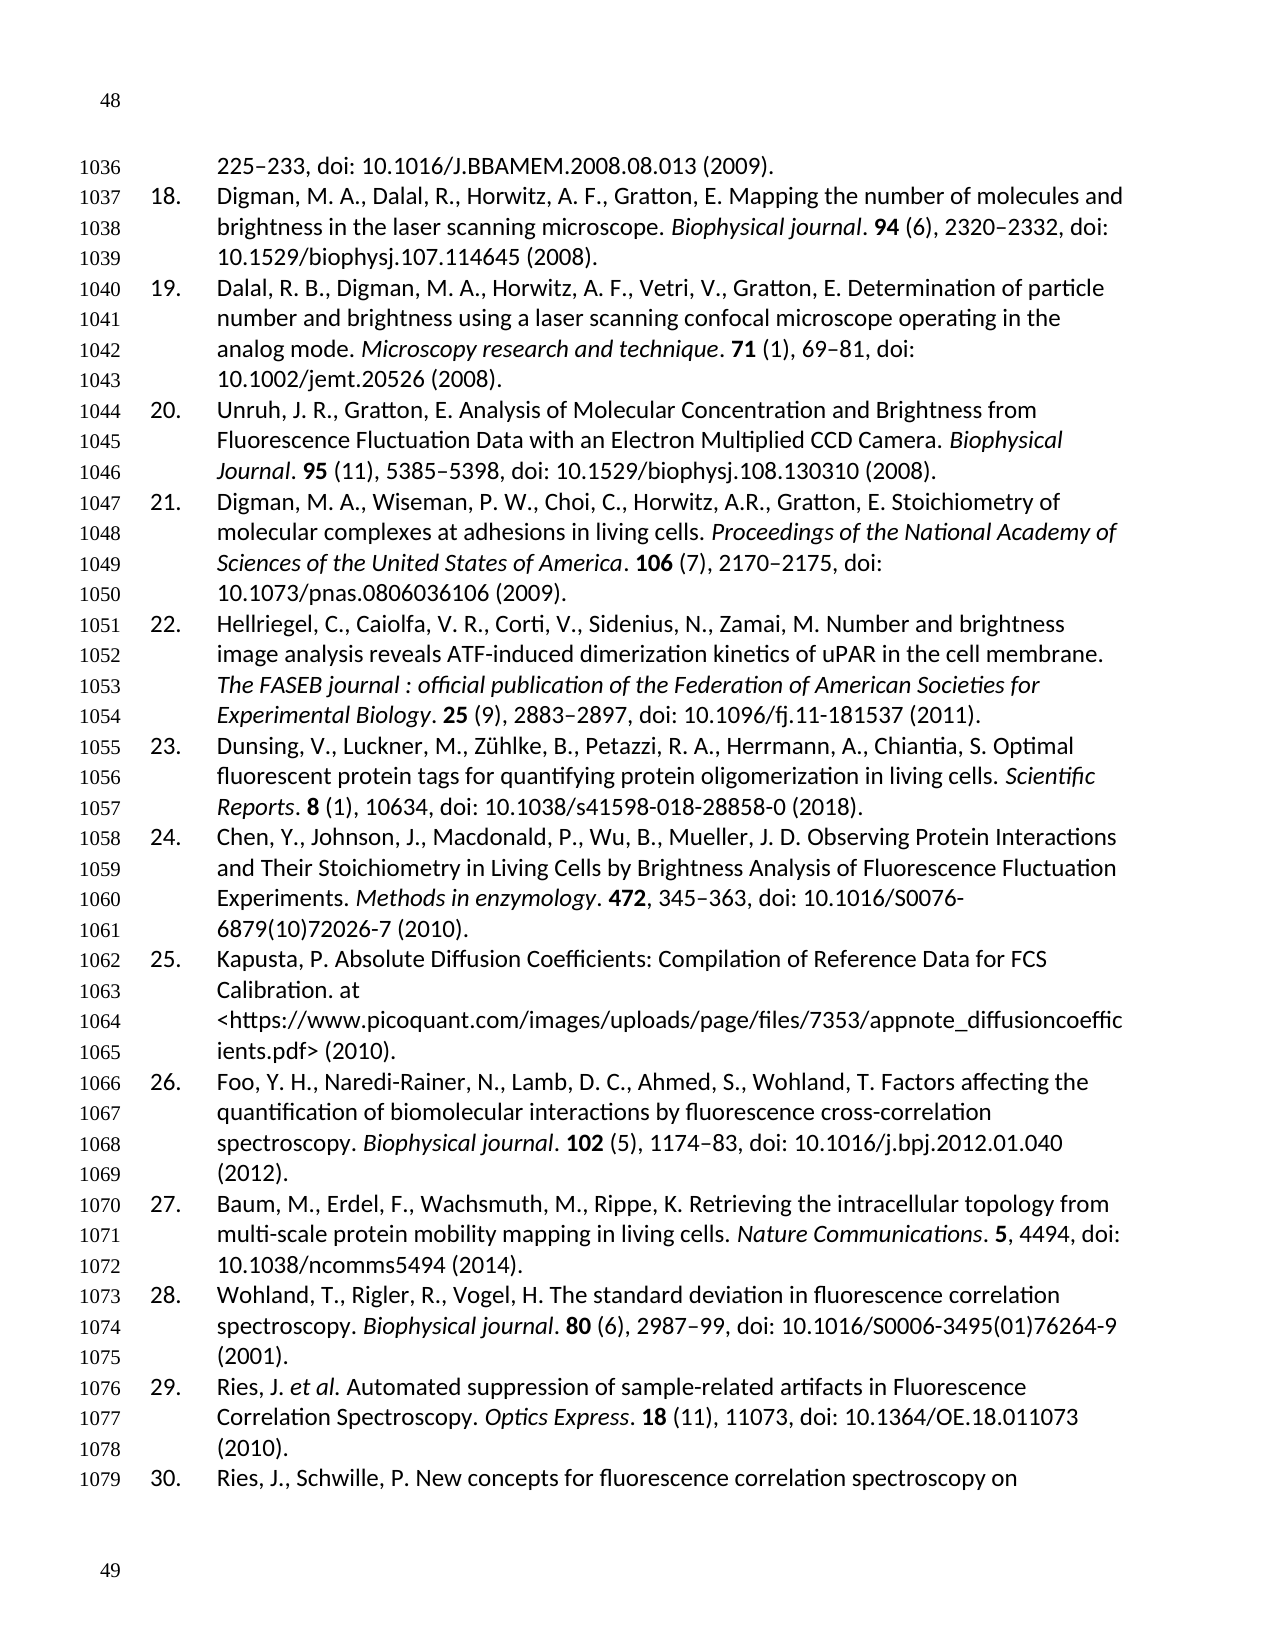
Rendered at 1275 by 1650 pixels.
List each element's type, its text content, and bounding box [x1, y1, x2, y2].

text 26. Foo, Y. H., Naredi-Rainer, N., Lamb, D. C., Ahmed, S., Wohland, T. Factors affecting the quantification of biomolecular interactions by fluorescence cross-correlation spectroscopy. Biophysical journal. 102 (5), 1174–83, doi: 10.1016/j.bpj.2012.01.040 (2012). [150, 1066, 1125, 1188]
text 20. Unruh, J. R., Gratton, E. Analysis of Molecular Concentration and Brightness from Fluorescence Fluctuation Data with an Electron Multiplied CCD Camera. Biophysical Journal. 95 (11), 5385–5398, doi: 10.1529/biophysj.108.130310 (2008). [150, 394, 1125, 486]
text 25. Kapusta, P. Absolute Diffusion Coefficients: Compilation of Reference Data for FCS Calibration. at <https://www.picoquant.com/images/uploads/page/files/7353/appnote_diffusioncoefficients.pdf> (2010). [150, 943, 1125, 1066]
text 22. Hellriegel, C., Caiolfa, V. R., Corti, V., Sidenius, N., Zamai, M. Number and brightness image analysis reveals ATF-induced dimerization kinetics of uPAR in the cell membrane. The FASEB journal : official publication of the Federation of American Societies for Experimental Biology. 25 (9), 2883–2897, doi: 10.1096/fj.11-181537 (2011). [150, 608, 1125, 730]
text 27. Baum, M., Erdel, F., Wachsmuth, M., Rippe, K. Retrieving the intracellular topology from multi-scale protein mobility mapping in living cells. Nature Communications. 5, 4494, doi: 10.1038/ncomms5494 (2014). [150, 1188, 1125, 1279]
text 18. Digman, M. A., Dalal, R., Horwitz, A. F., Gratton, E. Mapping the number of molecules and brightness in the laser scanning microscope. Biophysical journal. 94 (6), 2320–2332, doi: 10.1529/biophysj.107.114645 (2008). [150, 181, 1125, 272]
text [150, 150, 1125, 181]
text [150, 1462, 1125, 1493]
text 29. Ries, J. et al. Automated suppression of sample-related artifacts in Fluorescence Correlation Spectroscopy. Optics Express. 18 (11), 11073, doi: 10.1364/OE.18.011073 (2010). [150, 1371, 1125, 1462]
text 19. Dalal, R. B., Digman, M. A., Horwitz, A. F., Vetri, V., Gratton, E. Determination of particle number and brightness using a laser scanning confocal microscope operating in the analog mode. Microscopy research and technique. 71 (1), 69–81, doi: 10.1002/jemt.20526 (2008). [150, 272, 1125, 394]
text 24. Chen, Y., Johnson, J., Macdonald, P., Wu, B., Mueller, J. D. Observing Protein Interactions and Their Stoichiometry in Living Cells by Brightness Analysis of Fluorescence Fluctuation Experiments. Methods in enzymology. 472, 345–363, doi: 10.1016/S0076-6879(10)72026-7 (2010). [150, 821, 1125, 943]
text 21. Digman, M. A., Wiseman, P. W., Choi, C., Horwitz, A.R., Gratton, E. Stoichiometry of molecular complexes at adhesions in living cells. Proceedings of the National Academy of Sciences of the United States of America. 106 (7), 2170–2175, doi: 10.1073/pnas.0806036106 (2009). [150, 486, 1125, 608]
text 23. Dunsing, V., Luckner, M., Zühlke, B., Petazzi, R. A., Herrmann, A., Chiantia, S. Optimal fluorescent protein tags for quantifying protein oligomerization in living cells. Scientific Reports. 8 (1), 10634, doi: 10.1038/s41598-018-28858-0 (2018). [150, 730, 1125, 821]
text 28. Wohland, T., Rigler, R., Vogel, H. The standard deviation in fluorescence correlation spectroscopy. Biophysical journal. 80 (6), 2987–99, doi: 10.1016/S0006-3495(01)76264-9 (2001). [150, 1279, 1125, 1371]
